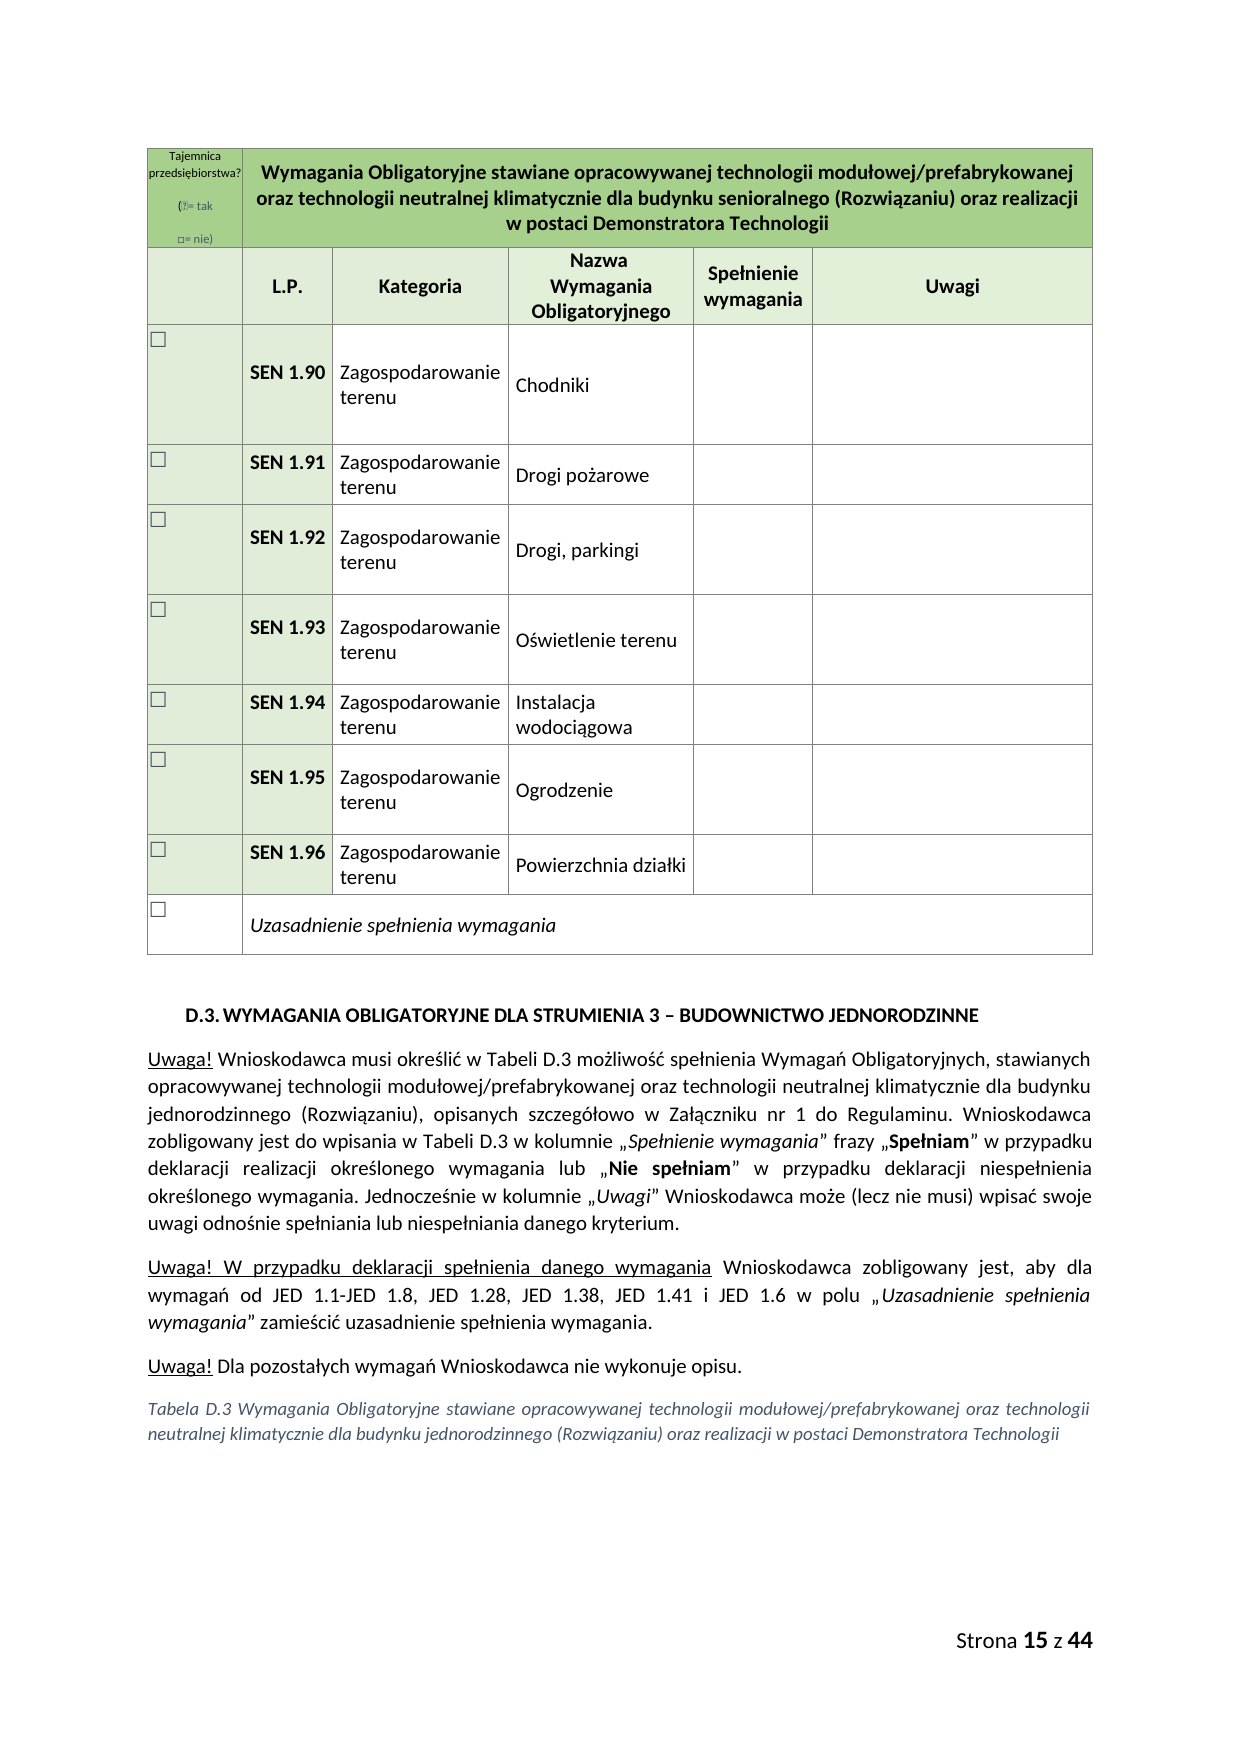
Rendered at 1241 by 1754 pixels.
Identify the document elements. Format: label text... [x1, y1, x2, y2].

list WYMAGANIA OBLIGATORYJNE DLA STRUMIENIA 3 – BUDOWNICTWO JEDNORODZINNE [185, 1002, 1093, 1027]
table_cell Powierzchnia działki [509, 835, 693, 894]
table_cell Zagospodarowanie terenu [333, 505, 508, 594]
table_cell Uwagi [813, 248, 1092, 324]
table_cell [243, 505, 332, 594]
table_cell Zagospodarowanie terenu [333, 685, 508, 744]
table_cell Ogrodzenie [509, 745, 693, 834]
table_cell Zagospodarowanie terenu [333, 325, 508, 444]
table_cell Chodniki [509, 325, 693, 444]
table_cell [694, 505, 812, 594]
table_cell [694, 685, 812, 744]
table_cell Instalacja wodociągowa [509, 685, 693, 744]
table_cell Kategoria [333, 248, 508, 324]
text Uwaga! Wnioskodawca musi określić w Tabeli D.3 możliwość spełnienia Wymagań Obligatoryjnych, stawianych opracowywanej technologii modułowej/prefabrykowanej oraz technologii neutralnej klimatycznie dla budynku jednorodzinnego (Rozwiązaniu), opisanych szczegółowo w Załączniku nr 1 do Regulaminu. Wnioskodawca zobligowany jest do wpisania w Tabeli D.3 w kolumnie „Spełnienie wymagania” frazy „Spełniam” w przypadku deklaracji realizacji określonego wymagania lub „Nie spełniam” w przypadku deklaracji niespełnienia określonego wymagania. Jednocześnie w kolumnie „Uwagi” Wnioskodawca może (lecz nie musi) wpisać swoje uwagi odnośnie spełniania lub niespełniania danego kryterium. [148, 1046, 1093, 1236]
table_cell [243, 685, 332, 744]
table_cell Nazwa Wymagania Obligatoryjnego [509, 248, 693, 324]
table_cell [813, 595, 1092, 684]
table_cell [813, 445, 1092, 504]
table_cell [243, 595, 332, 684]
text Uwaga! W przypadku deklaracji spełnienia danego wymagania Wnioskodawca zobligowany jest, aby dla wymagań od JED 1.1-JED 1.8, JED 1.28, JED 1.38, JED 1.41 i JED 1.6 w polu „Uzasadnienie spełnienia wymagania” zamieścić uzasadnienie spełnienia wymagania. [148, 1254, 1093, 1334]
table_cell Spełnienie wymagania [694, 248, 812, 324]
text Tabela D.3 Wymagania Obligatoryjne stawiane opracowywanej technologii modułowej/prefabrykowanej oraz technologii neutralnej klimatycznie dla budynku jednorodzinnego (Rozwiązaniu) oraz realizacji w postaci Demonstratora Technologii [148, 1397, 1093, 1445]
table_header Wymagania Obligatoryjne stawiane opracowywanej technologii modułowej/prefabrykowanej oraz technologii neutralnej klimatycznie dla budynku senioralnego (Rozwiązaniu) oraz realizacji w postaci Demonstratora Technologii [243, 149, 1092, 247]
table_cell Uzasadnienie spełnienia wymagania [243, 895, 1092, 954]
table_cell [148, 248, 242, 324]
table_cell [813, 745, 1092, 834]
table_cell Zagospodarowanie terenu [333, 745, 508, 834]
table_cell Zagospodarowanie terenu [333, 445, 508, 504]
table_cell [813, 325, 1092, 444]
table_cell Oświetlenie terenu [509, 595, 693, 684]
table_cell [813, 835, 1092, 894]
table_cell [694, 595, 812, 684]
table_cell [813, 505, 1092, 594]
table_cell [694, 325, 812, 444]
table_cell [694, 445, 812, 504]
table_cell Drogi pożarowe [509, 445, 693, 504]
table_cell [694, 745, 812, 834]
table_cell Zagospodarowanie terenu [333, 595, 508, 684]
table_cell [243, 325, 332, 444]
table_cell L.P. [243, 248, 332, 324]
table_cell Drogi, parkingi [509, 505, 693, 594]
table_header Tajemnica przedsiębiorstwa? (= tak □= nie) [148, 149, 242, 247]
table_cell [243, 835, 332, 894]
table_cell [813, 685, 1092, 744]
table_cell [243, 745, 332, 834]
table_cell [694, 835, 812, 894]
table_cell Zagospodarowanie terenu [333, 835, 508, 894]
table_cell [243, 445, 332, 504]
text Uwaga! Dla pozostałych wymagań Wnioskodawca nie wykonuje opisu. [148, 1353, 1093, 1379]
